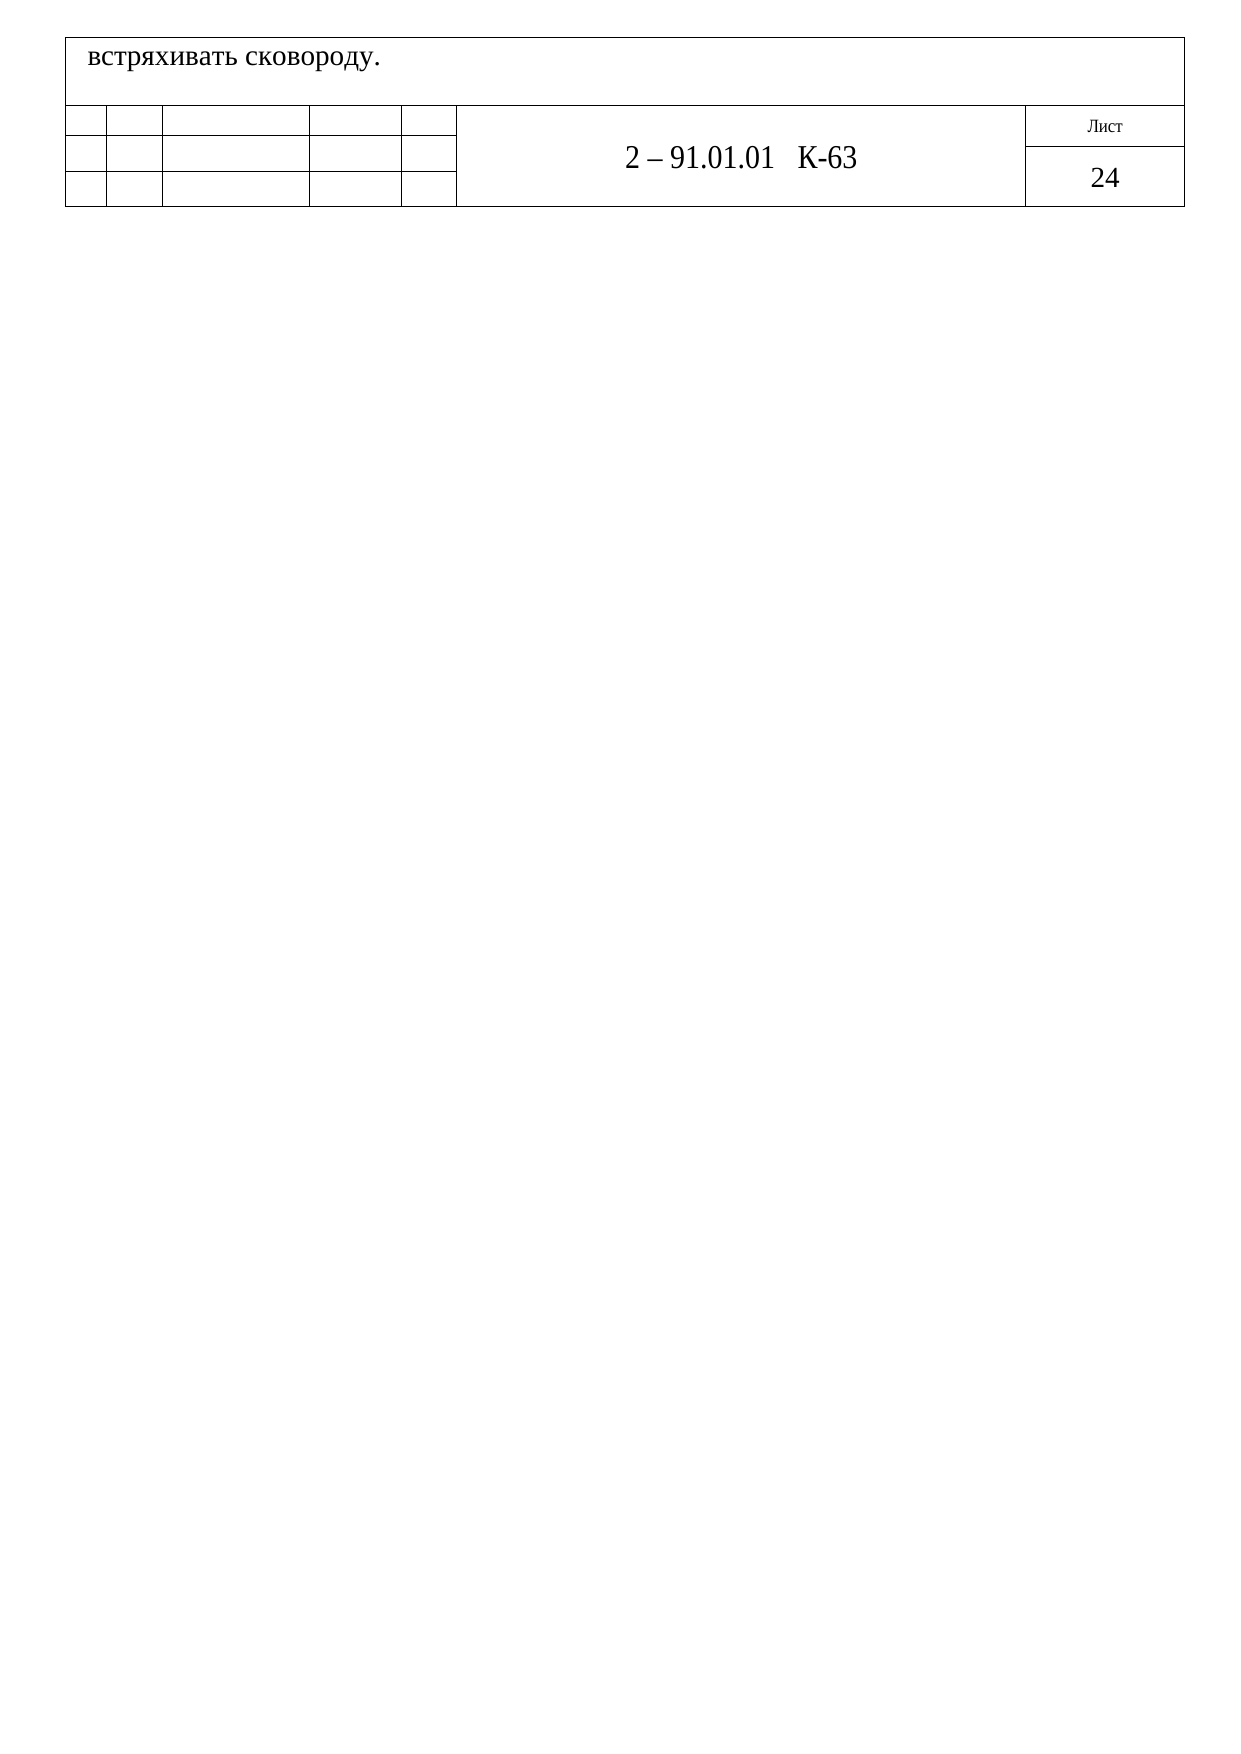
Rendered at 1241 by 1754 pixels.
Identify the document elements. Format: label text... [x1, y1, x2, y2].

table_cell 24 [1026, 147, 1184, 206]
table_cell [66, 38, 1184, 105]
table_cell [107, 136, 162, 171]
table_cell [66, 106, 106, 135]
table_cell [402, 106, 456, 135]
table_cell [402, 136, 456, 171]
table_cell [310, 172, 401, 206]
table_cell [66, 136, 106, 171]
table_cell [402, 172, 456, 206]
table_cell [163, 106, 309, 135]
table_cell [107, 106, 162, 135]
table_cell [163, 172, 309, 206]
table_cell Лист [1026, 106, 1184, 146]
table_cell [163, 136, 309, 171]
table_cell [107, 172, 162, 206]
table_cell 2 – 91.01.01 К-63 [457, 106, 1025, 206]
table_cell [310, 136, 401, 171]
table_cell [66, 172, 106, 206]
table_cell [310, 106, 401, 135]
